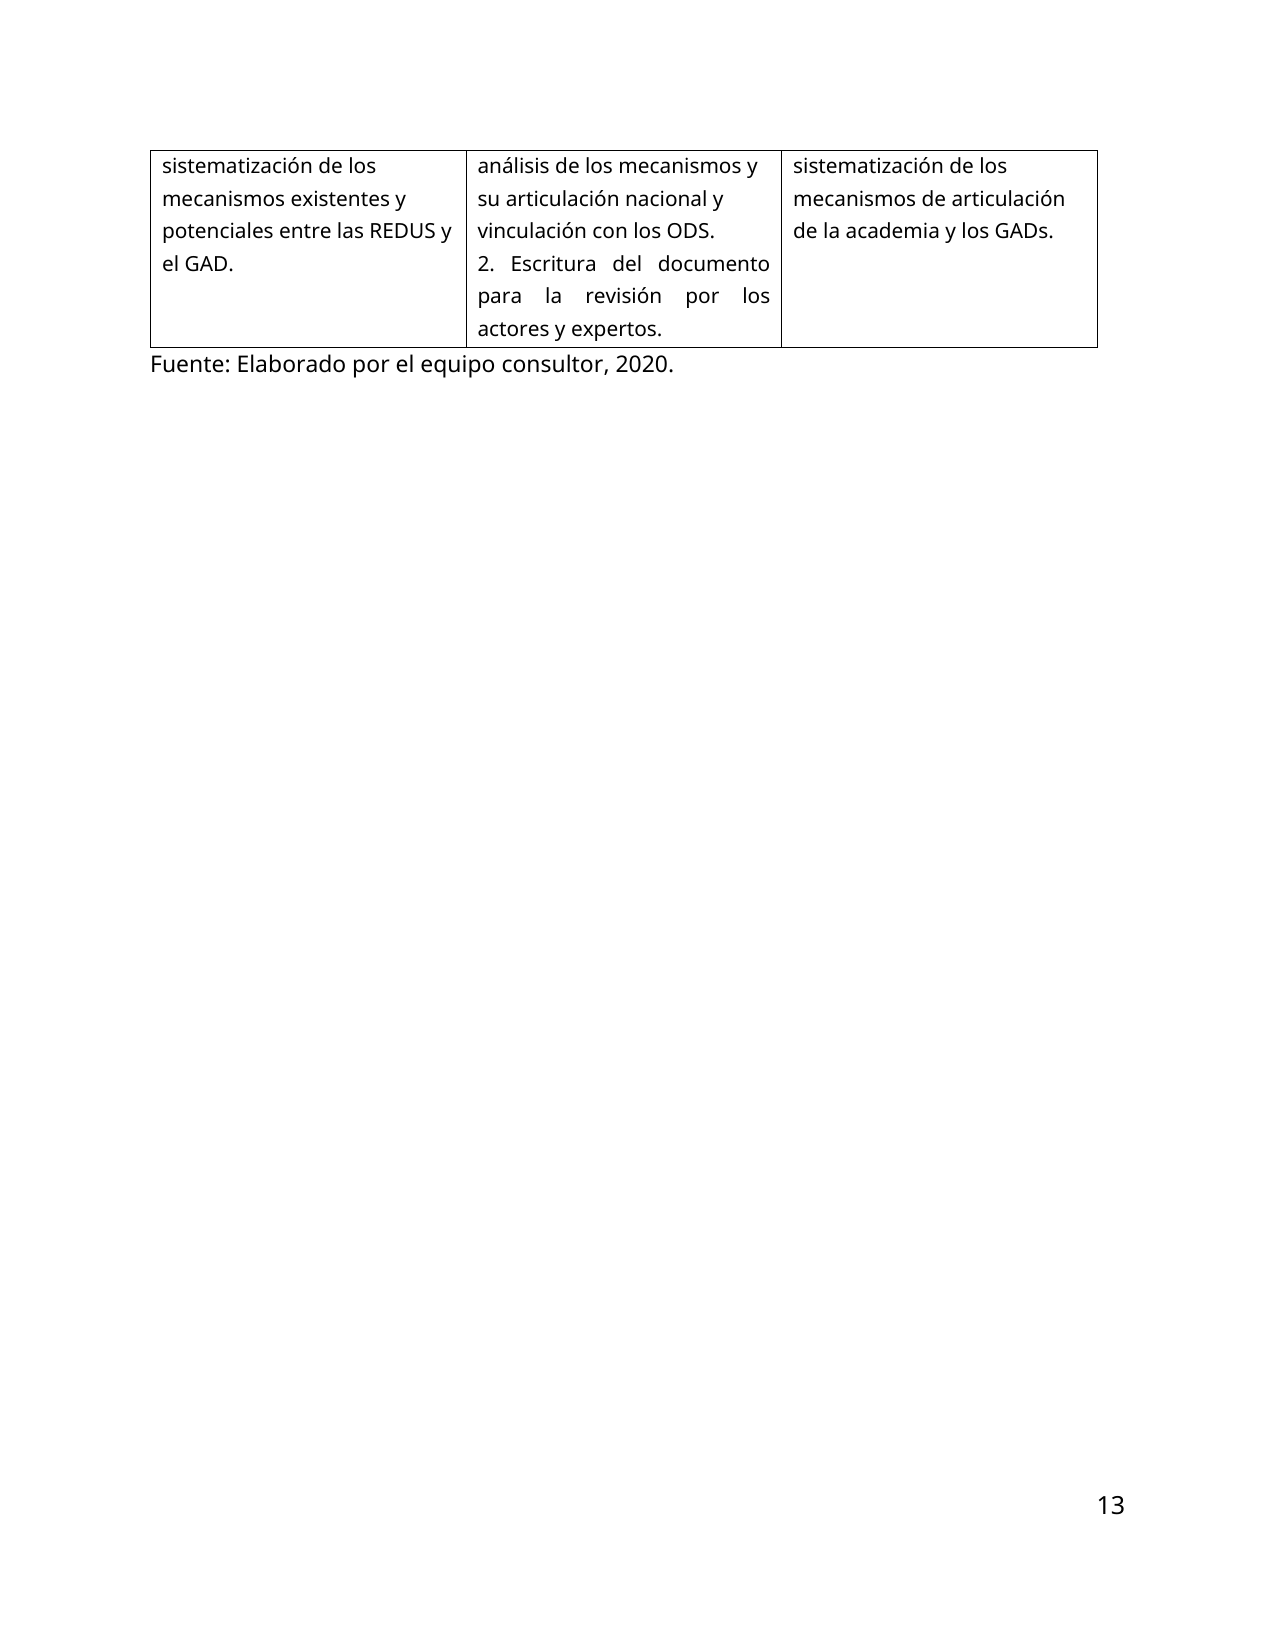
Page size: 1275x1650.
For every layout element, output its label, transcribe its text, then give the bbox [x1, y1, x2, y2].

text Fuente: Elaborado por el equipo consultor, 2020. [150, 348, 1125, 379]
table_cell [467, 151, 781, 347]
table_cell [151, 151, 466, 347]
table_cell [782, 151, 1097, 347]
